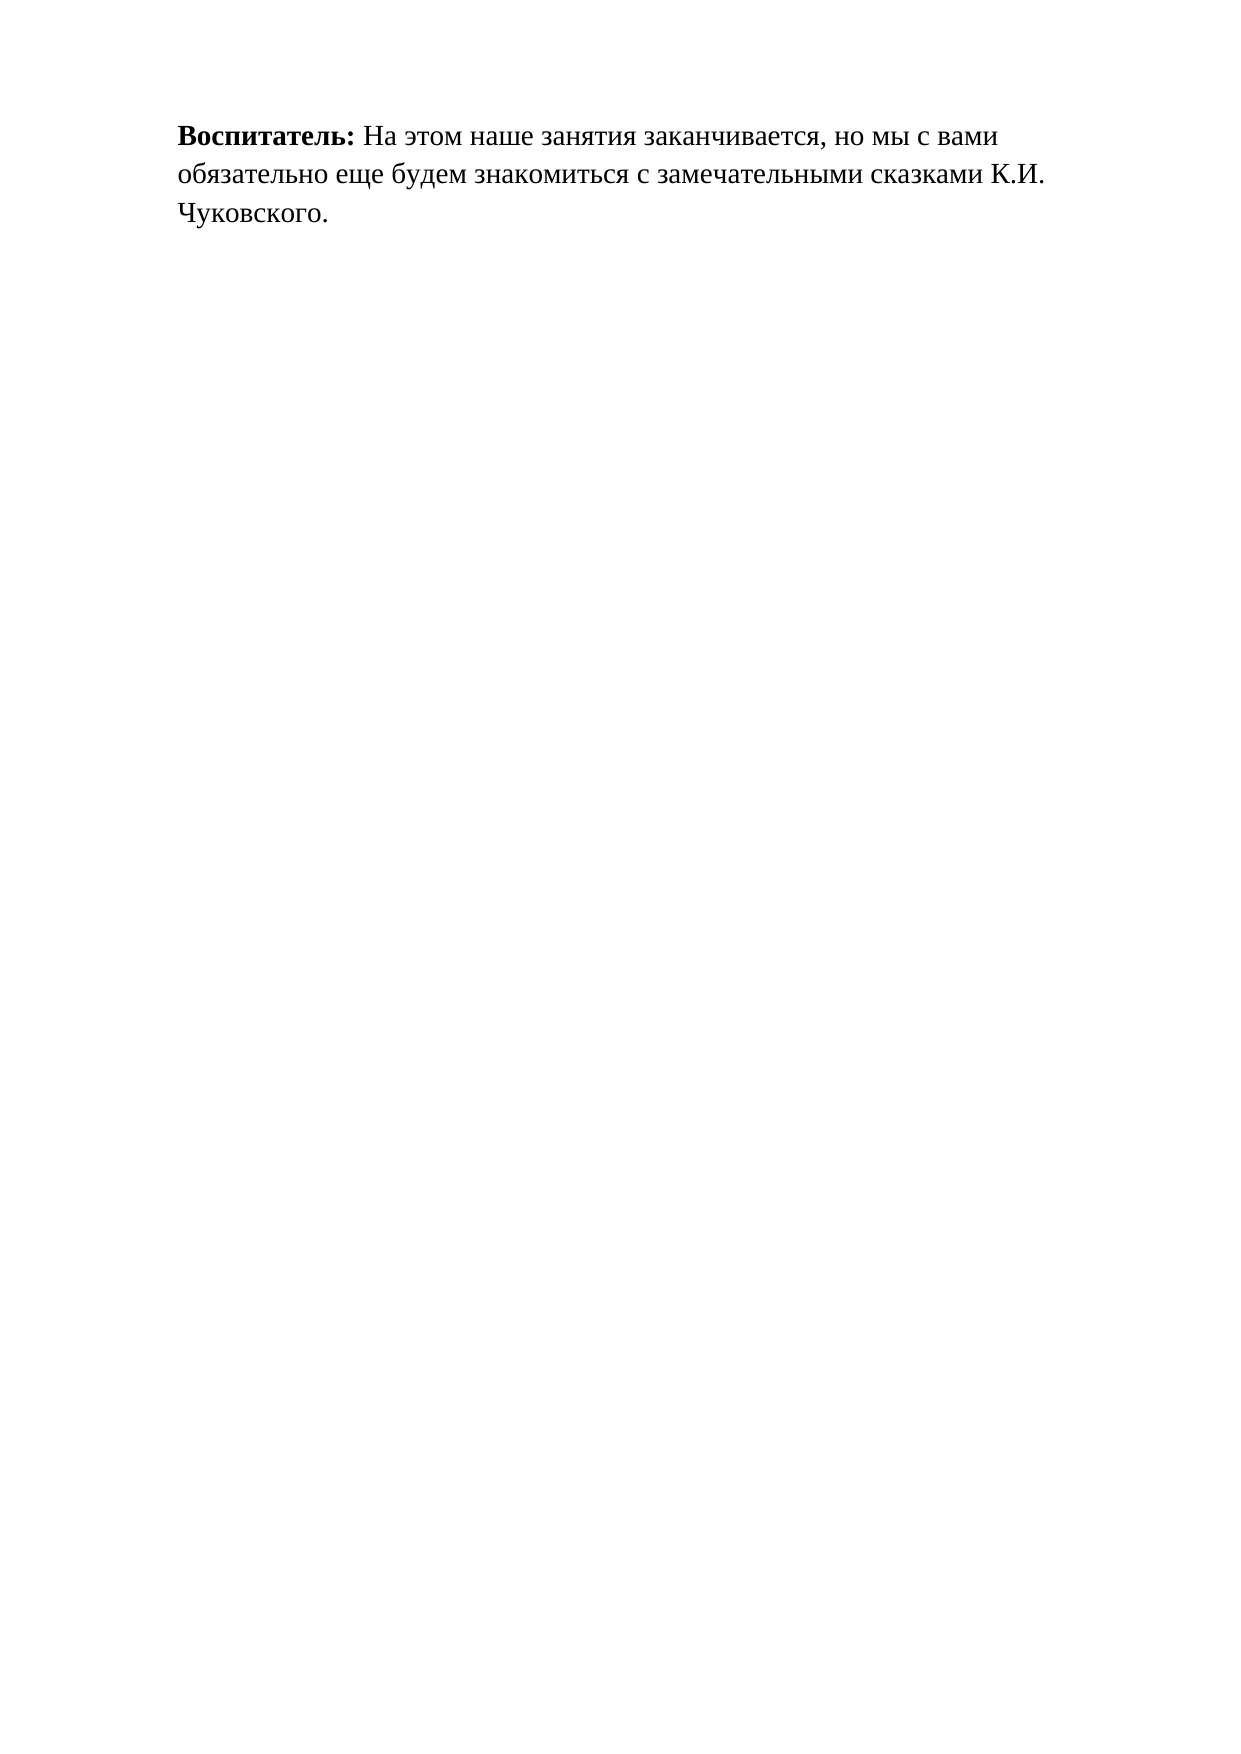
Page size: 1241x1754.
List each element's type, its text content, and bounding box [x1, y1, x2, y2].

text Воспитатель: На этом наше занятия заканчивается, но мы с вами обязательно еще будем знакомиться с замечательными сказками К.И. Чуковского. [177, 118, 1152, 229]
